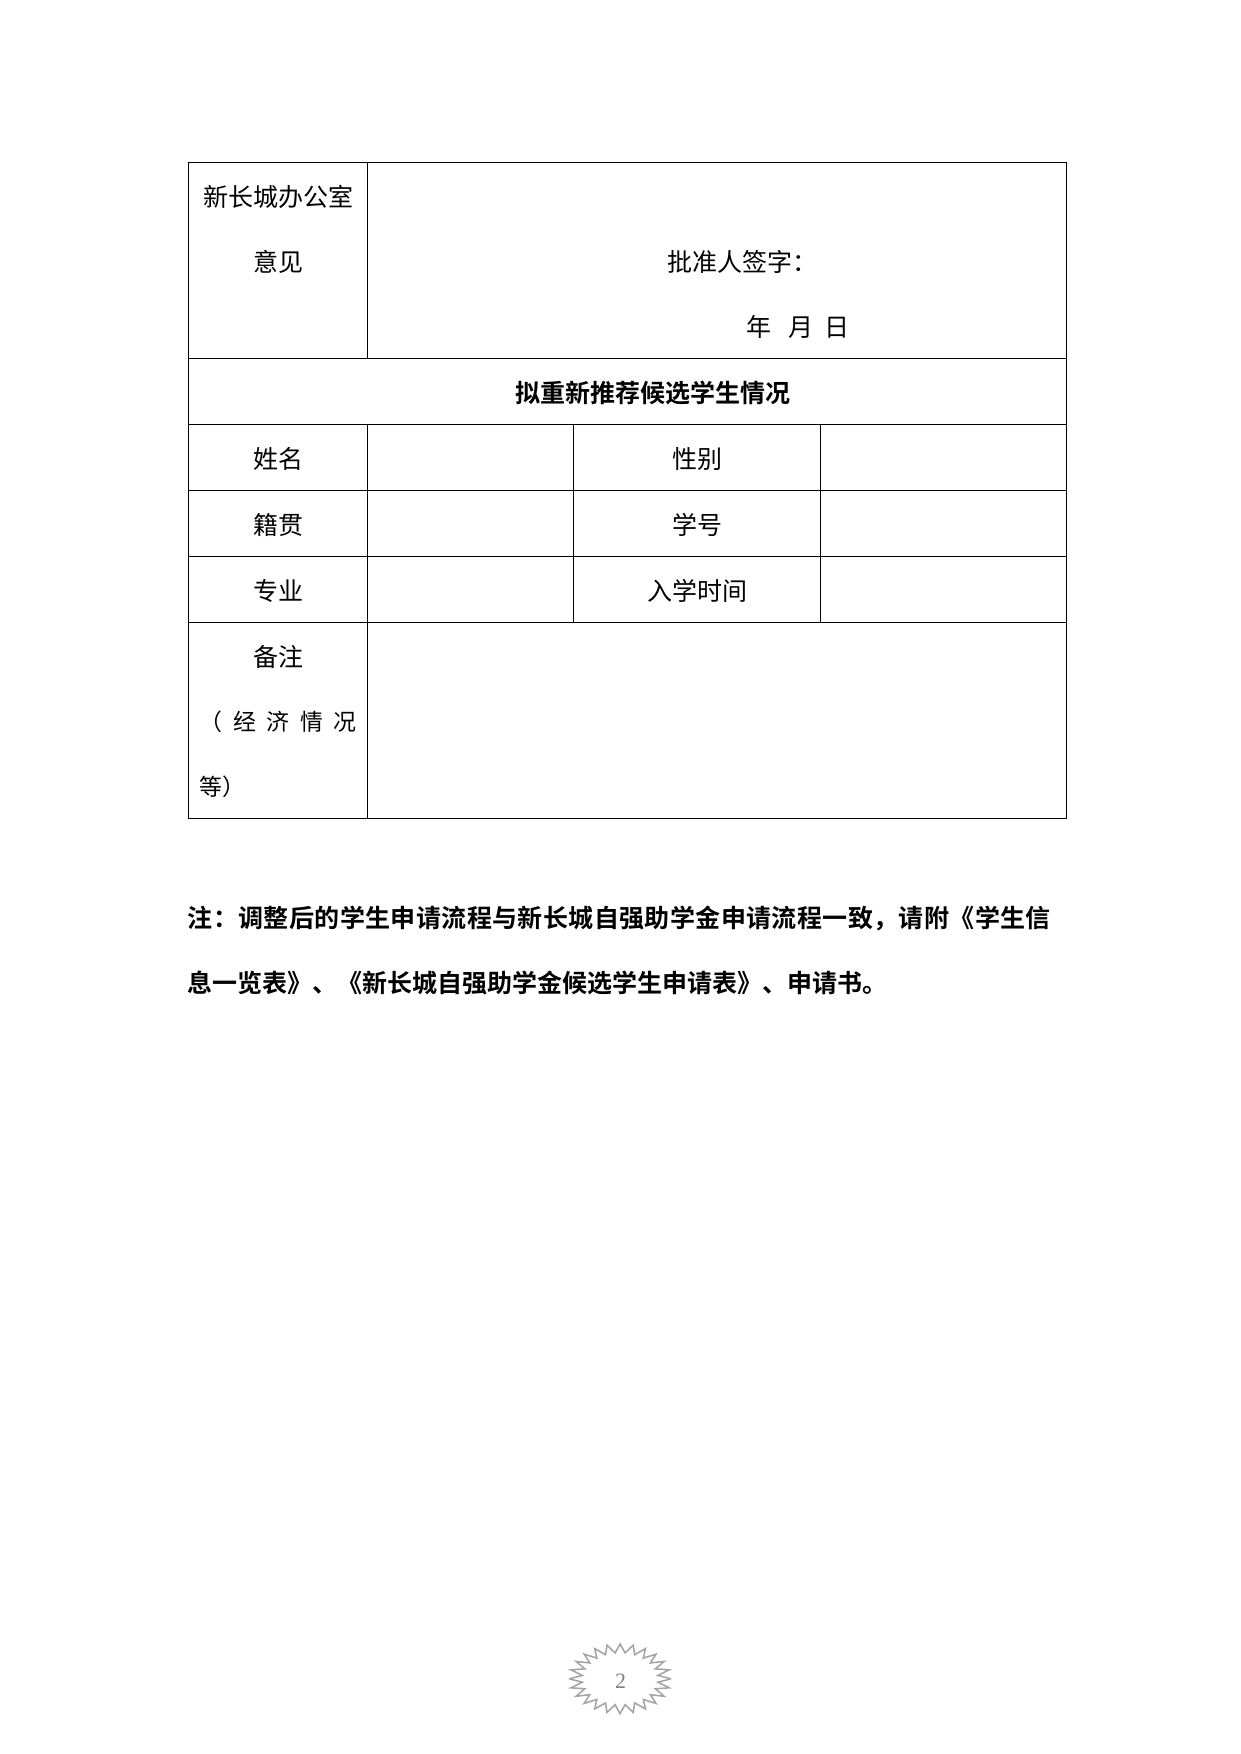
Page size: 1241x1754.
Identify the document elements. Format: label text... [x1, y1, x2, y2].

table_cell [368, 491, 573, 556]
table_cell 备注 （经济情况等） [189, 623, 367, 818]
table_cell 性别 [574, 425, 820, 490]
table_cell 批准人签字： 年 月 日 [368, 163, 1066, 358]
table_cell 新长城办公室意见 [189, 163, 367, 358]
table_cell 专业 [189, 557, 367, 622]
table_cell 拟重新推荐候选学生情况 [189, 359, 1066, 424]
table_cell [368, 557, 573, 622]
table_cell [821, 491, 1066, 556]
text 注：调整后的学生申请流程与新长城自强助学金申请流程一致，请附《学生信息一览表》、《新长城自强助学金候选学生申请表》、申请书。 [187, 884, 1053, 1014]
table_cell 籍贯 [189, 491, 367, 556]
table_cell [368, 425, 573, 490]
table_cell 姓名 [189, 425, 367, 490]
table_cell 学号 [574, 491, 820, 556]
table_cell 入学时间 [574, 557, 820, 622]
table_cell [368, 623, 1066, 818]
table_cell [821, 425, 1066, 490]
table_cell [821, 557, 1066, 622]
